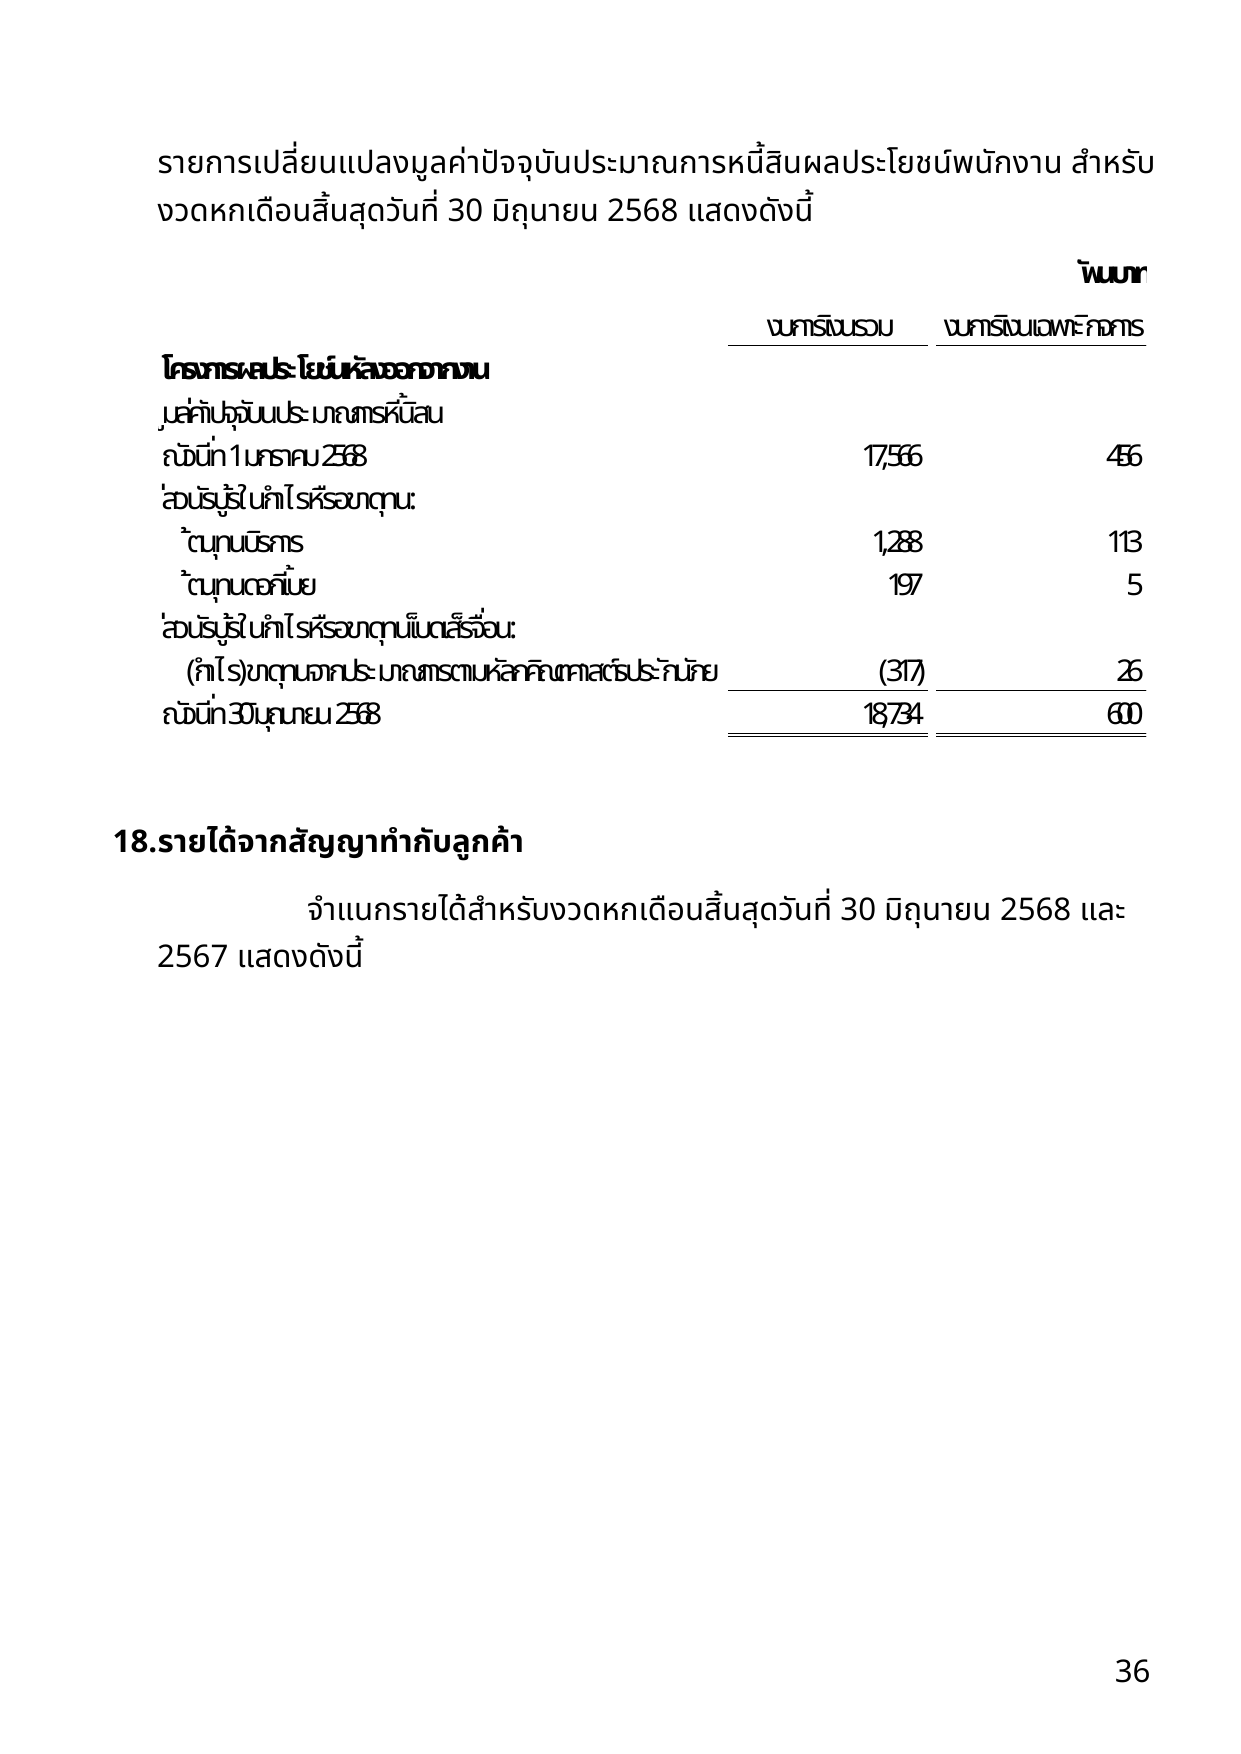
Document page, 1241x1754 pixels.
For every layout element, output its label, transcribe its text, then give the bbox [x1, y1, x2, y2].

list รายได้จากสัญญาทำกับลูกค้า [112, 819, 1155, 866]
text จำแนกรายได้สำหรับงวดหกเดือนสิ้นสุดวันที่ 30 มิถุนายน 2568 และ 2567 แสดงดังนี้ [157, 887, 1155, 982]
text รายการเปลี่ยนแปลงมูลค่าปัจจุบันประมาณการหนี้สินผลประโยชน์พนักงาน สำหรับงวดหกเดือนสิ้นสุดวันที่ 30 มิถุนายน 2568 แสดงดังนี้ [157, 141, 1155, 236]
